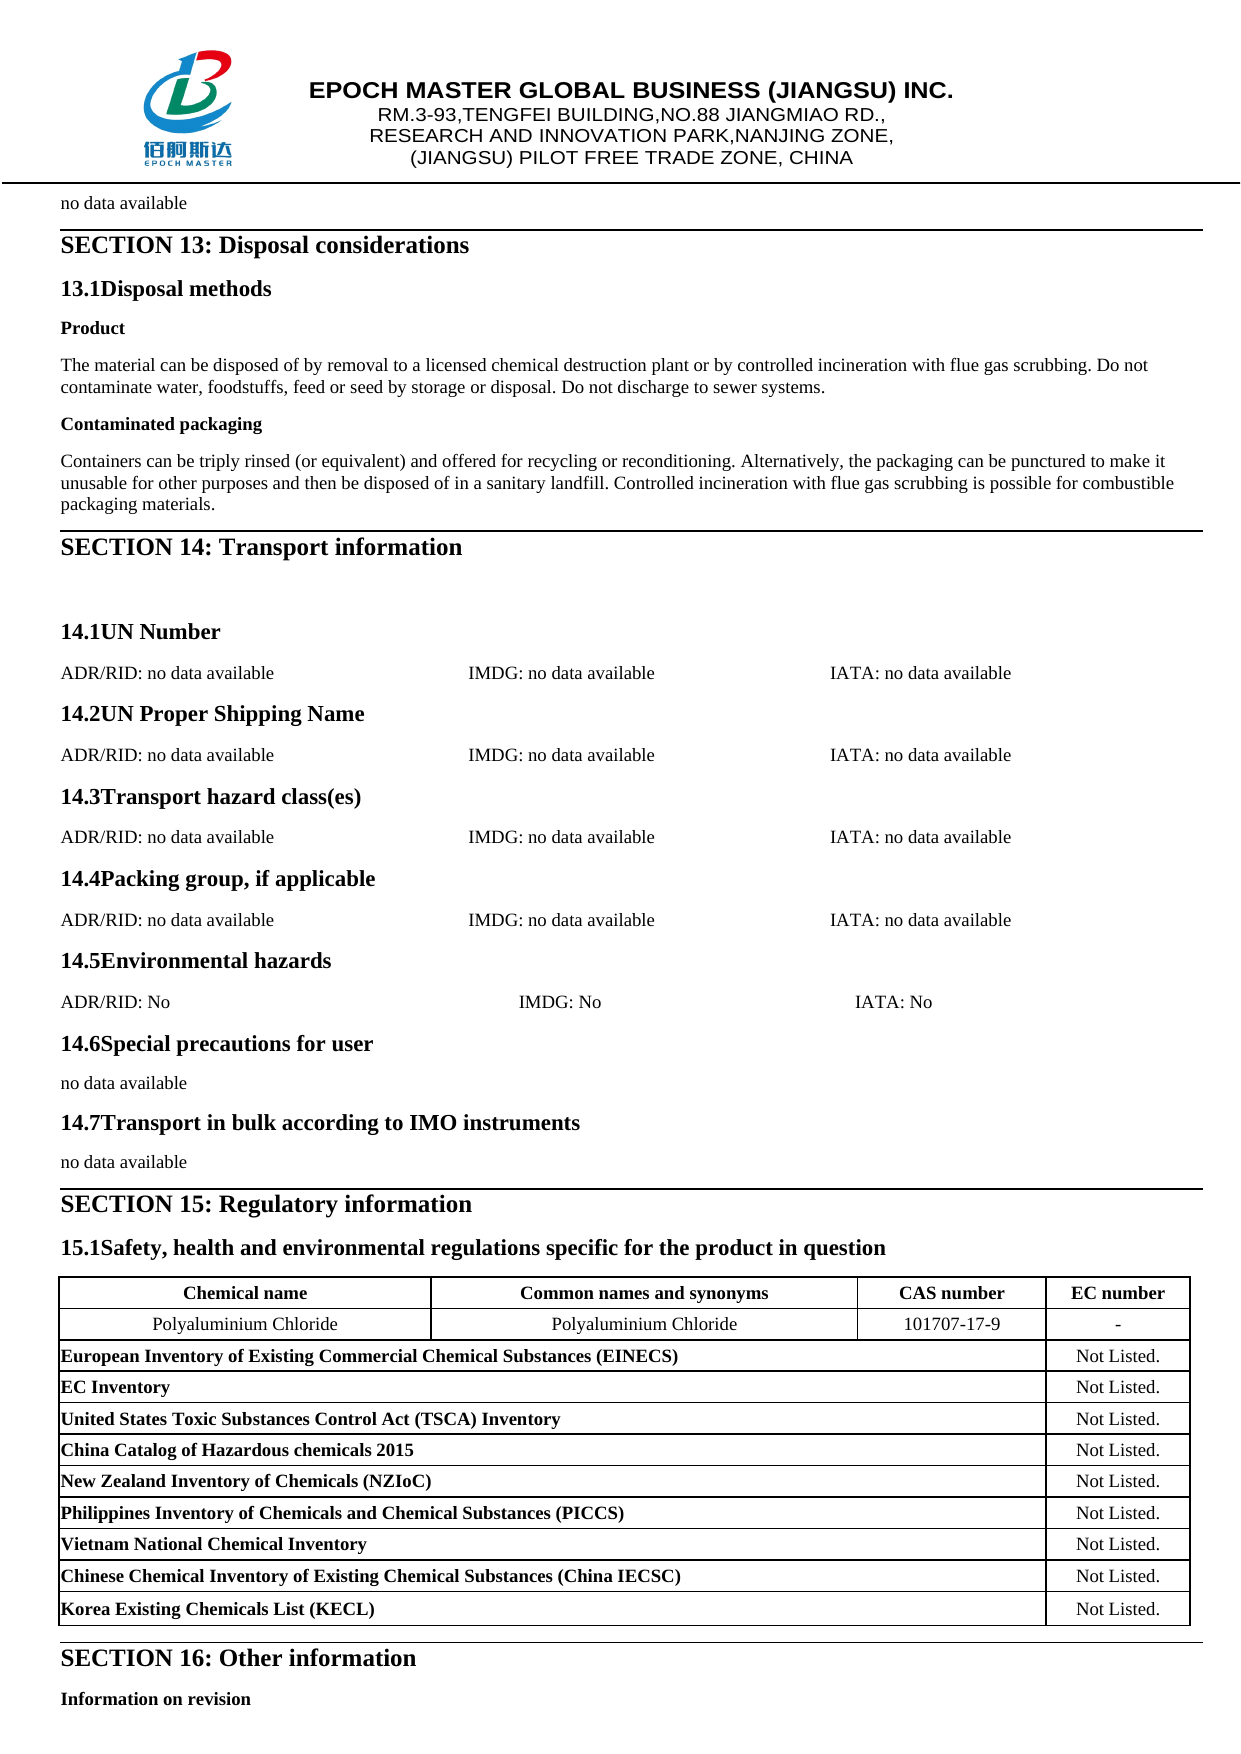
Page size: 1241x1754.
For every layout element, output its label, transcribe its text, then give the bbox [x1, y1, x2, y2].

table_cell United States Toxic Substances Control Act (TSCA) Inventory [60, 1403, 1045, 1433]
subtitle 14.6Special precautions for user [60, 1030, 1203, 1056]
subtitle Product [60, 317, 1203, 338]
table_cell - [1047, 1309, 1189, 1339]
table_cell Not Listed. [1047, 1498, 1189, 1528]
table_cell Not Listed. [1047, 1466, 1189, 1496]
table_header CAS number [858, 1278, 1045, 1307]
table_cell Chinese Chemical Inventory of Existing Chemical Substances (China IECSC) [60, 1561, 1045, 1591]
table_header IMDG: no data available [467, 825, 828, 849]
table_cell Philippines Inventory of Chemicals and Chemical Substances (PICCS) [60, 1498, 1045, 1528]
table_header IATA: No [853, 989, 1190, 1014]
table_header ADR/RID: no data available [59, 743, 467, 767]
table_cell Vietnam National Chemical Inventory [60, 1529, 1045, 1559]
table_cell Korea Existing Chemicals List (KECL) [60, 1592, 1045, 1625]
table_cell EC Inventory [60, 1372, 1045, 1402]
table_cell Not Listed. [1047, 1592, 1189, 1625]
table_header ADR/RID: No [59, 989, 517, 1014]
table_header ADR/RID: no data available [59, 660, 467, 685]
table_header IMDG: no data available [467, 743, 828, 767]
subtitle 14.1UN Number [60, 618, 1203, 644]
subtitle SECTION 14: Transport information [60, 532, 1203, 561]
table_header IMDG: No [517, 989, 853, 1014]
table_header ADR/RID: no data available [59, 825, 467, 849]
subtitle 14.4Packing group, if applicable [60, 865, 1203, 891]
table_cell China Catalog of Hazardous chemicals 2015 [60, 1435, 1045, 1465]
table_header IATA: no data available [828, 825, 1190, 849]
text no data available [60, 192, 1203, 213]
subtitle 14.5Environmental hazards [60, 947, 1203, 974]
table_header EC number [1047, 1278, 1189, 1307]
table_header ADR/RID: no data available [59, 907, 467, 932]
subtitle SECTION 13: Disposal considerations [60, 231, 1203, 259]
table_header IATA: no data available [828, 660, 1190, 685]
table_cell Not Listed. [1047, 1561, 1189, 1591]
table_header IATA: no data available [828, 743, 1190, 767]
table_cell Not Listed. [1047, 1403, 1189, 1433]
table_cell Not Listed. [1047, 1341, 1189, 1370]
subtitle 14.3Transport hazard class(es) [60, 783, 1203, 809]
subtitle 15.1Safety, health and environmental regulations specific for the product in question [60, 1234, 1203, 1260]
table_cell Polyaluminium Chloride [60, 1309, 430, 1339]
text Containers can be triply rinsed (or equivalent) and offered for recycling or reconditioning. Alternatively, the packaging can be punctured to make it unusable for other purposes and then be disposed of in a sanitary landfill. Controlled incineration with flue gas scrubbing is possible for combustible packaging materials. [60, 450, 1203, 515]
table_header IMDG: no data available [467, 907, 828, 932]
subtitle 14.2UN Proper Shipping Name [60, 701, 1203, 727]
subtitle 13.1Disposal methods [60, 275, 1203, 301]
table_header Chemical name [60, 1278, 430, 1307]
table_header IATA: no data available [828, 907, 1190, 932]
table_cell 101707-17-9 [858, 1309, 1045, 1339]
subtitle Contaminated packaging [60, 413, 1203, 434]
text The material can be disposed of by removal to a licensed chemical destruction plant or by controlled incineration with flue gas scrubbing. Do not contaminate water, foodstuffs, feed or seed by storage or disposal. Do not discharge to sewer systems. [60, 354, 1203, 397]
subtitle Information on revision [60, 1688, 1203, 1709]
table_cell Polyaluminium Chloride [432, 1309, 857, 1339]
table_cell Not Listed. [1047, 1372, 1189, 1402]
table_cell New Zealand Inventory of Chemicals (NZIoC) [60, 1466, 1045, 1496]
table_cell Not Listed. [1047, 1435, 1189, 1465]
subtitle SECTION 15: Regulatory information [60, 1190, 1203, 1218]
table_header IMDG: no data available [467, 660, 828, 685]
table_header Common names and synonyms [432, 1278, 857, 1307]
subtitle SECTION 16: Other information [60, 1643, 1203, 1672]
table_cell Not Listed. [1047, 1529, 1189, 1559]
text no data available [60, 1072, 1203, 1093]
picture [90, 33, 303, 179]
subtitle 14.7Transport in bulk according to IMO instruments [60, 1109, 1203, 1135]
text no data available [60, 1151, 1203, 1172]
table_cell European Inventory of Existing Commercial Chemical Substances (EINECS) [60, 1341, 1045, 1370]
